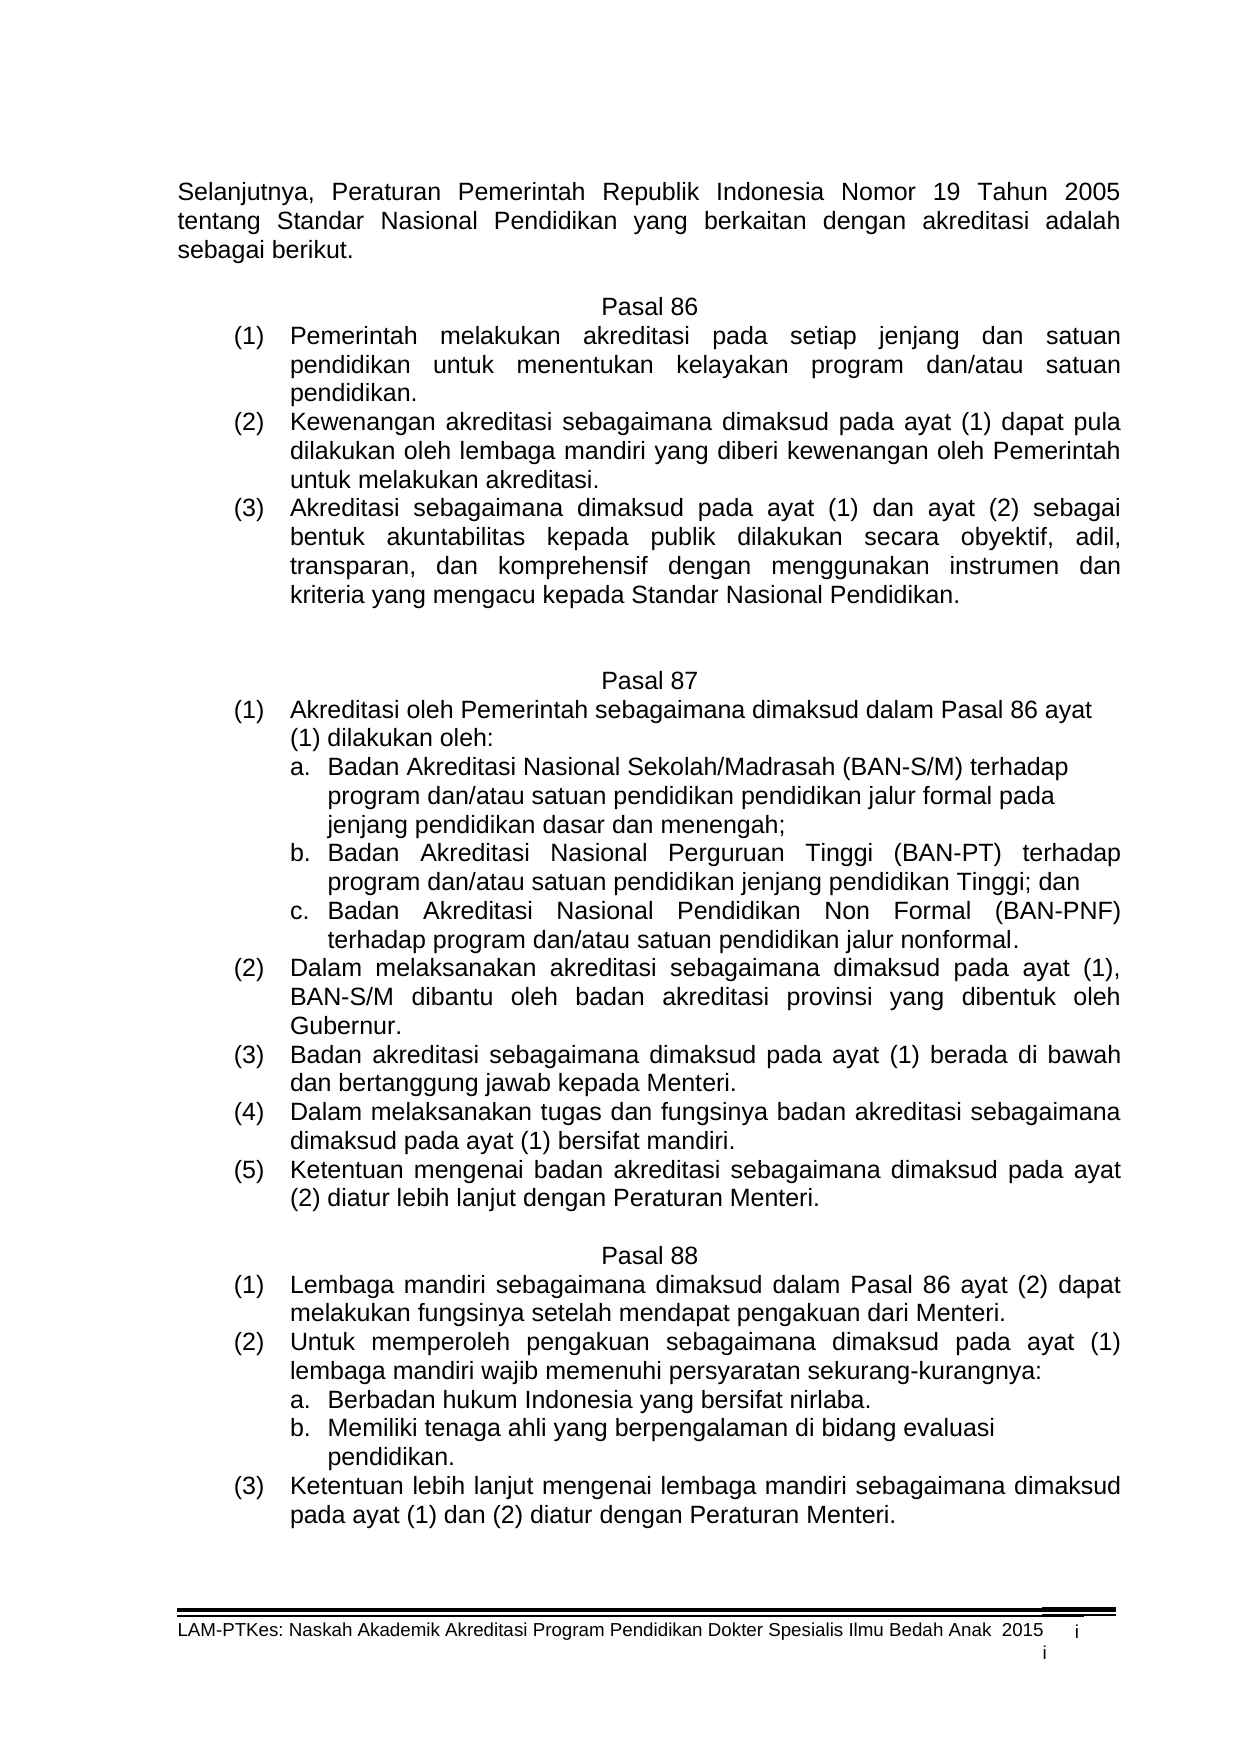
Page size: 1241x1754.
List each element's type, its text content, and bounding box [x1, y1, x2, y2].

list Dalam melaksanakan tugas dan fungsinya badan akreditasi sebagaimana dimaksud pada ayat (1) bersifat mandiri. [233, 1097, 1122, 1155]
text Pasal 88 [177, 1241, 1122, 1270]
list Untuk memperoleh pengakuan sebagaimana dimaksud pada ayat (1) lembaga mandiri wajib memenuhi persyaratan sekurang-kurangnya: [233, 1327, 1122, 1385]
list Akreditasi sebagaimana dimaksud pada ayat (1) dan ayat (2) sebagai bentuk akuntabilitas kepada publik dilakukan secara obyektif, adil, transparan, dan komprehensif dengan menggunakan instrumen dan kriteria yang mengacu kepada Standar Nasional Pendidikan. [233, 493, 1122, 608]
text Pasal 87 [177, 666, 1122, 695]
list Ketentuan mengenai badan akreditasi sebagaimana dimaksud pada ayat (2) diatur lebih lanjut dengan Peraturan Menteri. [233, 1155, 1122, 1212]
list Kewenangan akreditasi sebagaimana dimaksud pada ayat (1) dapat pula dilakukan oleh lembaga mandiri yang diberi kewenangan oleh Pemerintah untuk melakukan akreditasi. [233, 407, 1122, 493]
text Selanjutnya, Peraturan Pemerintah Republik Indonesia Nomor 19 Tahun 2005 tentang Standar Nasional Pendidikan yang berkaitan dengan akreditasi adalah sebagai berikut. [177, 177, 1122, 263]
text b. Memiliki tenaga ahli yang berpengalaman di bidang evaluasi [290, 1413, 1122, 1442]
list Akreditasi oleh Pemerintah sebagaimana dimaksud dalam Pasal 86 ayat (1) dilakukan oleh: [233, 695, 1122, 752]
list Dalam melaksanakan akreditasi sebagaimana dimaksud pada ayat (1), BAN-S/M dibantu oleh badan akreditasi provinsi yang dibentuk oleh Gubernur. [233, 953, 1122, 1040]
text Pasal 86 [177, 292, 1122, 321]
list Badan Akreditasi Nasional Perguruan Tinggi (BAN-PT) terhadap program dan/atau satuan pendidikan jenjang pendidikan Tinggi; dan [290, 838, 1122, 896]
list Badan Akreditasi Nasional Sekolah/Madrasah (BAN-S/M) terhadap program dan/atau satuan pendidikan pendidikan jalur formal pada jenjang pendidikan dasar dan menengah; [290, 752, 1122, 838]
list Badan Akreditasi Nasional Pendidikan Non Formal (BAN-PNF) terhadap program dan/atau satuan pendidikan jalur nonformal. [290, 896, 1122, 953]
list Pemerintah melakukan akreditasi pada setiap jenjang dan satuan pendidikan untuk menentukan kelayakan program dan/atau satuan pendidikan. [233, 321, 1122, 407]
text pendidikan. [290, 1442, 1122, 1471]
list Badan akreditasi sebagaimana dimaksud pada ayat (1) berada di bawah dan bertanggung jawab kepada Menteri. [233, 1040, 1122, 1097]
text a. Berbadan hukum Indonesia yang bersifat nirlaba. [290, 1385, 1122, 1413]
list Lembaga mandiri sebagaimana dimaksud dalam Pasal 86 ayat (2) dapat melakukan fungsinya setelah mendapat pengakuan dari Menteri. [233, 1270, 1122, 1327]
list Ketentuan lebih lanjut mengenai lembaga mandiri sebagaimana dimaksud pada ayat (1) dan (2) diatur dengan Peraturan Menteri. [233, 1471, 1122, 1528]
